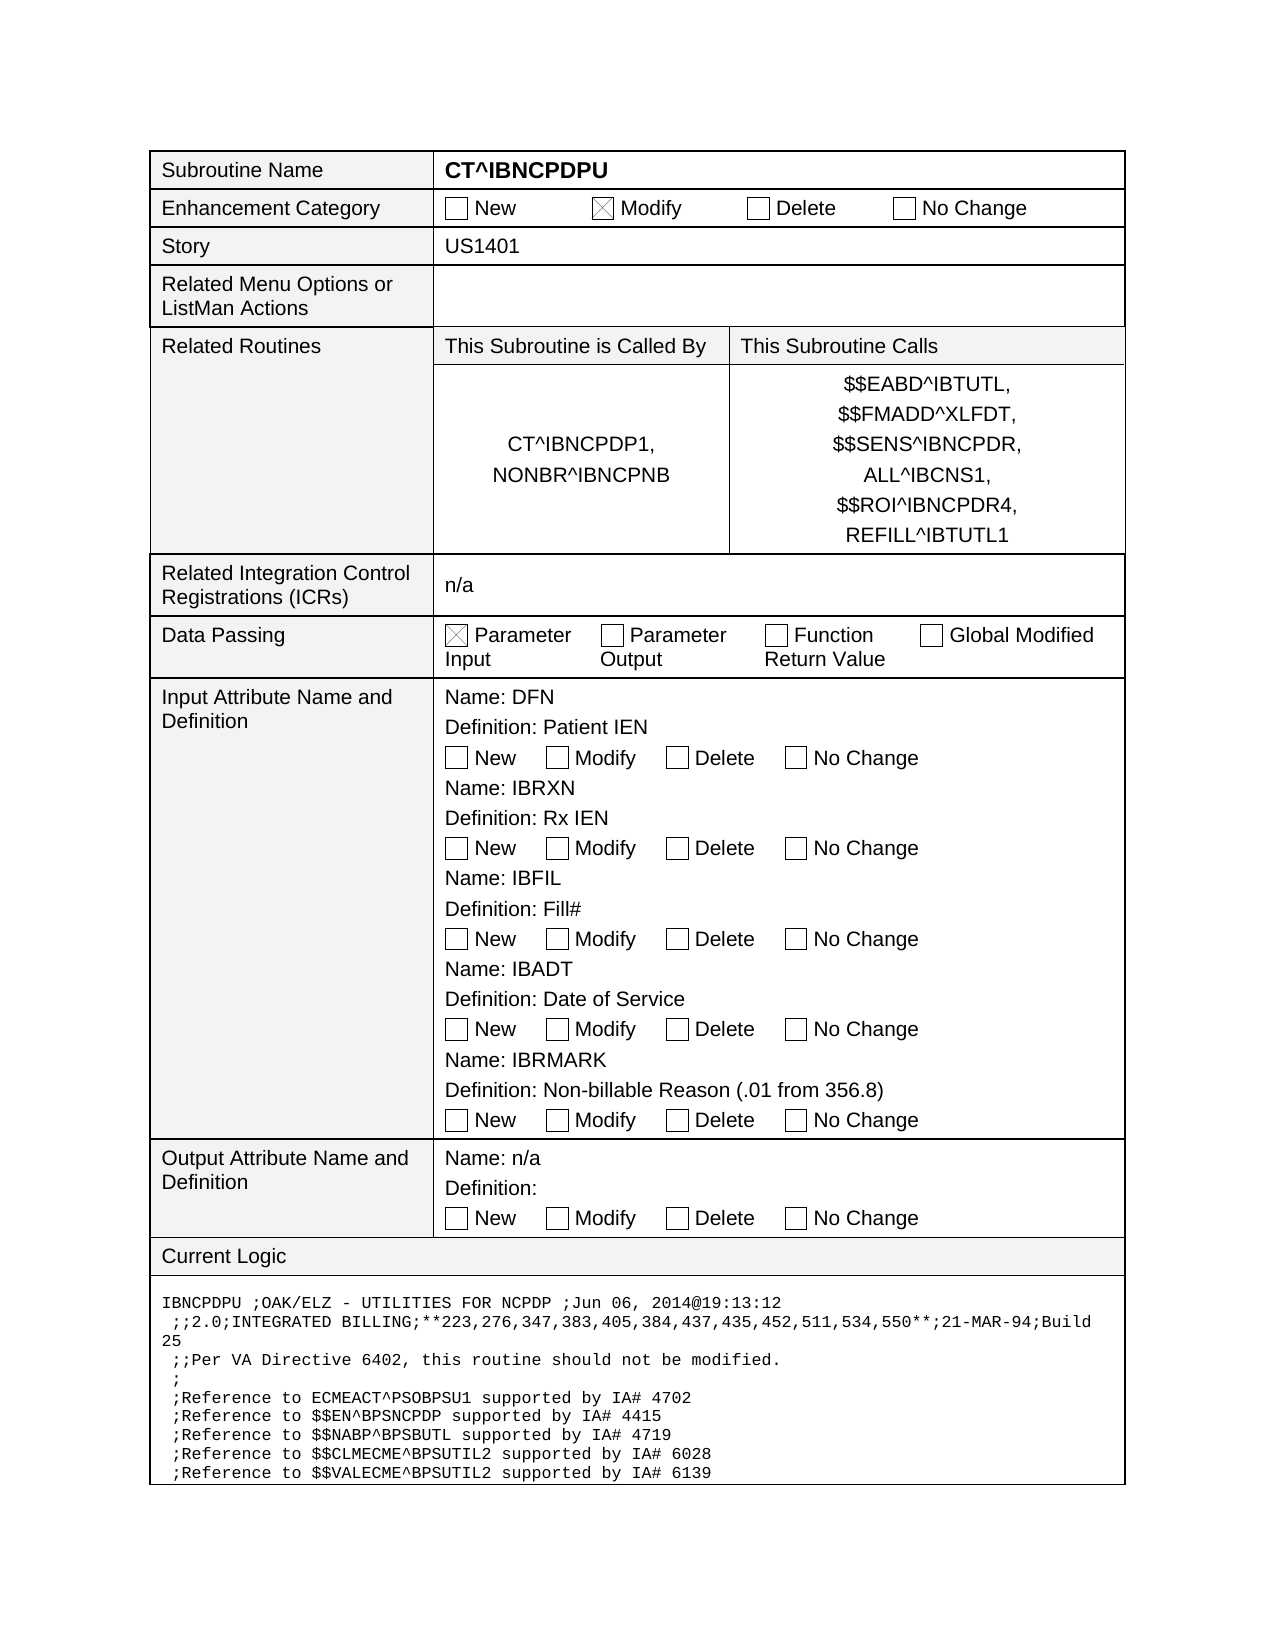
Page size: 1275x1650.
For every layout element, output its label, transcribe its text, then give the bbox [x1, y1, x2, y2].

table_cell Input Attribute Name and Definition [151, 679, 433, 1138]
table_cell Enhancement Category [151, 190, 433, 226]
table_cell Related Integration Control Registrations (ICRs) [151, 555, 433, 615]
table_cell Story [151, 228, 433, 264]
table_cell CT^IBNCPDP1, NONBR^IBNCPNB [434, 365, 729, 553]
table_cell No Change [881, 190, 1124, 226]
table_cell Output Attribute Name and Definition [151, 1140, 433, 1236]
table_cell Name: DFN Definition: Patient IEN New Modify Delete No Change Name: IBRXN Definition: Rx IEN New Modify Delete No Change Name: IBFIL Definition: Fill# New Modify Delete No Change Name: IBADT Definition: Date of Service New Modify Delete No Change Name: IBRMARK Definition: Non-billable Reason (.01 from 356.8) New Modify Delete No Change [434, 679, 1124, 1138]
table_cell $$EABD^IBTUTL, $$FMADD^XLFDT, $$SENS^IBNCPDR, ALL^IBCNS1, $$ROI^IBNCPDR4, REFILL^IBTUTL1 [730, 364, 1125, 553]
table_cell Parameter Output [589, 617, 753, 677]
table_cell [151, 1276, 1124, 1483]
table_header CT^IBNCPDPU [434, 152, 1124, 188]
table_cell Current Logic [151, 1238, 1124, 1274]
table_cell US1401 [434, 228, 1124, 264]
table_cell New [434, 190, 579, 226]
table_cell Delete [735, 190, 881, 226]
table_header Subroutine Name [151, 152, 433, 188]
table_cell This Subroutine Calls [730, 327, 1125, 364]
table_cell n/a [434, 555, 1124, 615]
table_cell This Subroutine is Called By [434, 327, 729, 364]
table_cell Parameter Input [434, 617, 588, 677]
table_cell Global Modified [908, 617, 1124, 677]
table_cell Modify [579, 190, 735, 226]
table_cell Name: n/a Definition: New Modify Delete No Change [434, 1140, 1124, 1236]
table_cell [434, 266, 1124, 326]
table_cell Data Passing [151, 617, 433, 677]
table_cell Function Return Value [753, 617, 908, 677]
table_cell Related Menu Options or ListMan Actions [151, 266, 433, 326]
table_cell Related Routines [151, 328, 433, 553]
